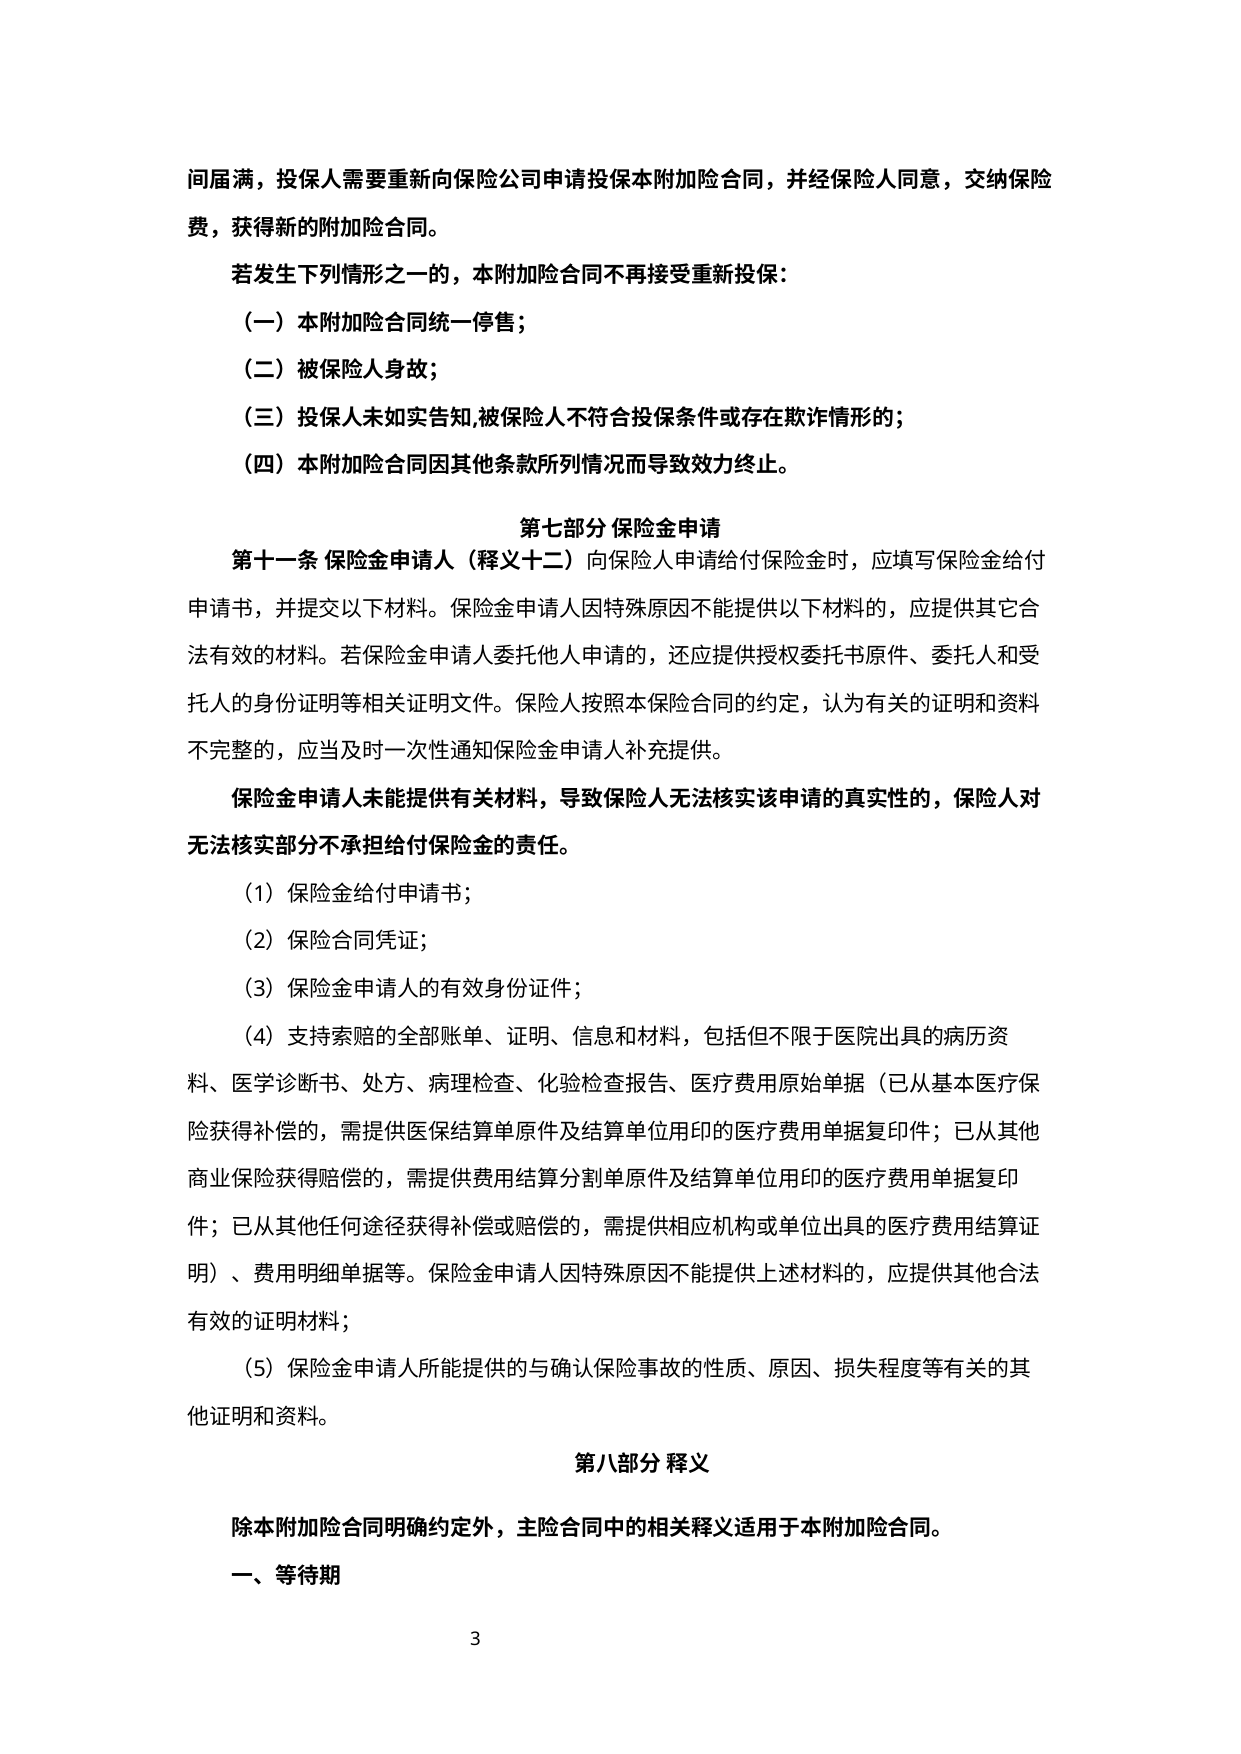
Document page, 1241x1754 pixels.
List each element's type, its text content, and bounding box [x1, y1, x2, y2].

text 保险金申请人未能提供有关材料，导致保险人无法核实该申请的真实性的，保险人对无法核实部分不承担给付保险金的责任。 [187, 781, 1053, 860]
list 本附加险合同因其他条款所列情况而导致效力终止。 [187, 447, 1053, 479]
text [187, 162, 1053, 241]
list 本附加险合同统一停售； [187, 304, 1053, 336]
text （4）支持索赔的全部账单、证明、信息和材料，包括但不限于医院出具的病历资料、医学诊断书、处方、病理检查、化验检查报告、医疗费用原始单据（已从基本医疗保险获得补偿的，需提供医保结算单原件及结算单位用印的医疗费用单据复印件；已从其他商业保险获得赔偿的，需提供费用结算分割单原件及结算单位用印的医疗费用单据复印件；已从其他任何途径获得补偿或赔偿的，需提供相应机构或单位出具的医疗费用结算证明）、费用明细单据等。保险金申请人因特殊原因不能提供上述材料的，应提供其他合法有效的证明材料； [187, 1019, 1053, 1336]
list 投保人未如实告知,被保险人不符合投保条件或存在欺诈情形的； [187, 399, 1053, 431]
text 若发生下列情形之一的，本附加险合同不再接受重新投保： [187, 257, 1053, 289]
text 除本附加险合同明确约定外，主险合同中的相关释义适用于本附加险合同。 [187, 1510, 1053, 1542]
text （1）保险金给付申请书； [187, 876, 1053, 908]
text 第十一条 保险金申请人（释义十二）向保险人申请给付保险金时，应填写保险金给付申请书，并提交以下材料。保险金申请人因特殊原因不能提供以下材料的，应提供其它合法有效的材料。若保险金申请人委托他人申请的，还应提供授权委托书原件、委托人和受托人的身份证明等相关证明文件。保险人按照本保险合同的约定，认为有关的证明和资料不完整的，应当及时一次性通知保险金申请人补充提供。 [187, 543, 1053, 765]
text 第八部分 释义 [187, 1446, 1053, 1478]
list 被保险人身故； [187, 352, 1053, 384]
text （2）保险合同凭证； [187, 923, 1053, 955]
text （5）保险金申请人所能提供的与确认保险事故的性质、原因、损失程度等有关的其他证明和资料。 [187, 1351, 1053, 1431]
text 第七部分 保险金申请 [187, 511, 1053, 543]
text （3）保险金申请人的有效身份证件； [187, 971, 1053, 1003]
list 一、等待期 [187, 1558, 1053, 1589]
